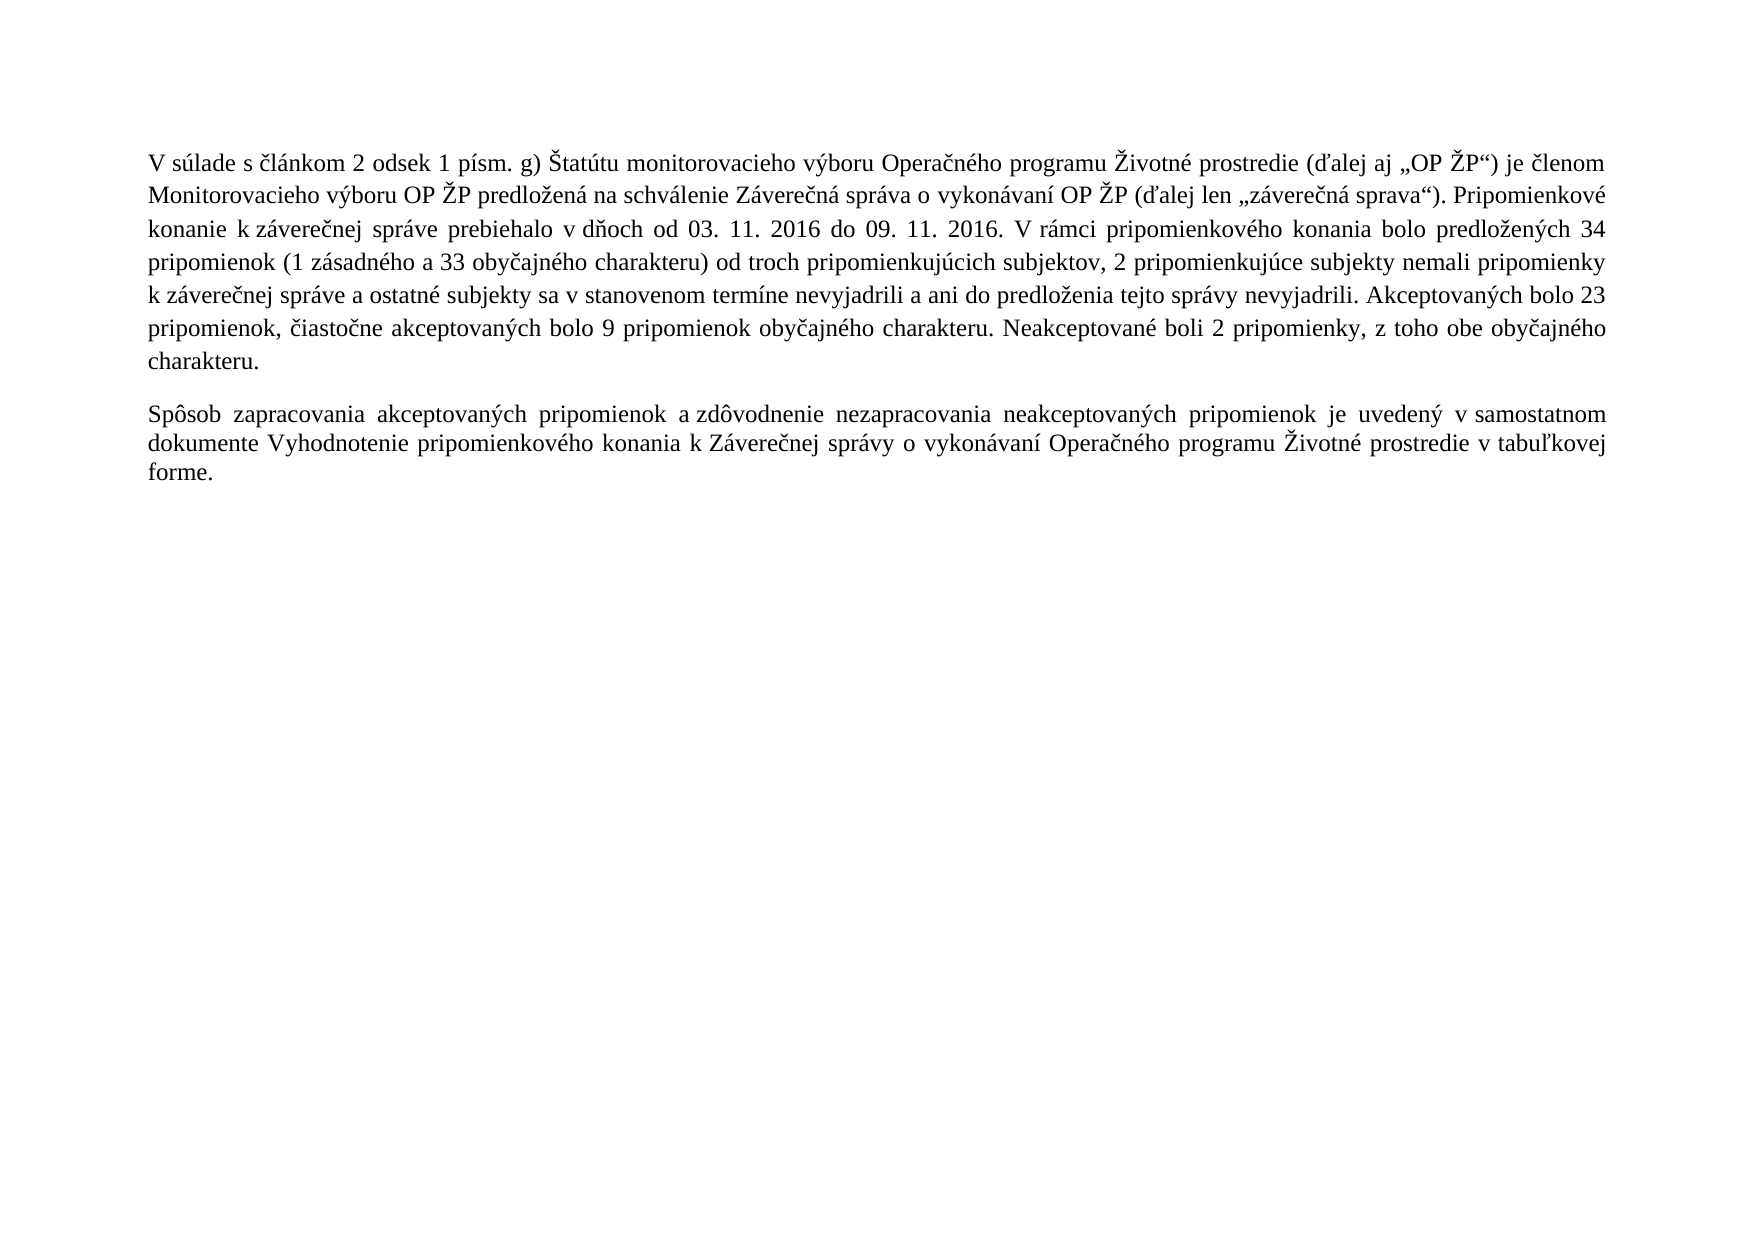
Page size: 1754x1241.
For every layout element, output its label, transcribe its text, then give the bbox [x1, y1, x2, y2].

text Spôsob zapracovania akceptovaných pripomienok a zdôvodnenie nezapracovania neakceptovaných pripomienok je uvedený v samostatnom dokumente Vyhodnotenie pripomienkového konania k Záverečnej správy o vykonávaní Operačného programu Životné prostredie v tabuľkovej forme. [148, 399, 1606, 486]
text V súlade s článkom 2 odsek 1 písm. g) Štatútu monitorovacieho výboru Operačného programu Životné prostredie (ďalej aj „OP ŽP“) je členom Monitorovacieho výboru OP ŽP predložená na schválenie Záverečná správa o vykonávaní OP ŽP (ďalej len „záverečná sprava“). Pripomienkové konanie k záverečnej správe prebiehalo v dňoch od 03. 11. 2016 do 09. 11. 2016. V rámci pripomienkového konania bolo predložených 34 pripomienok (1 zásadného a 33 obyčajného charakteru) od troch pripomienkujúcich subjektov, 2 pripomienkujúce subjekty nemali pripomienky k záverečnej správe a ostatné subjekty sa v stanovenom termíne nevyjadrili a ani do predloženia tejto správy nevyjadrili. Akceptovaných bolo 23 pripomienok, čiastočne akceptovaných bolo 9 pripomienok obyčajného charakteru. Neakceptované boli 2 pripomienky, z toho obe obyčajného charakteru. [148, 148, 1606, 374]
